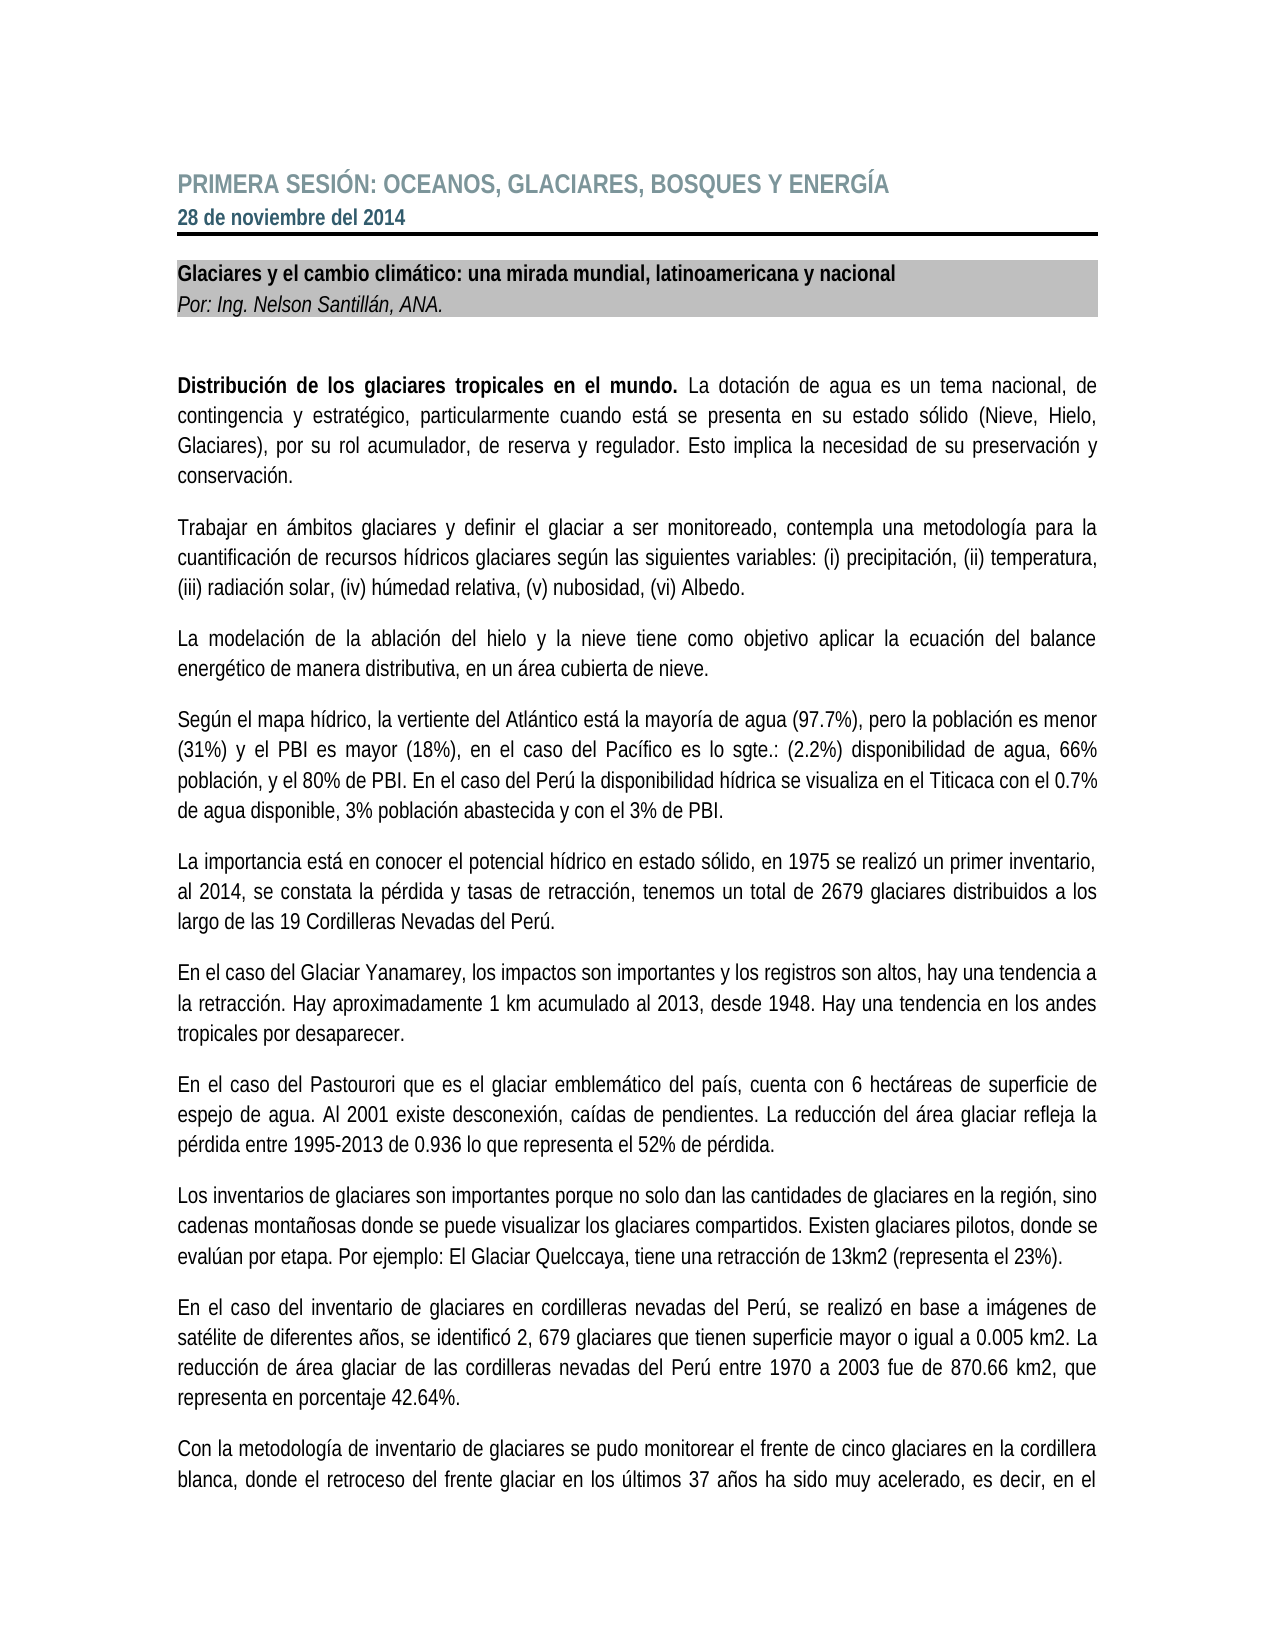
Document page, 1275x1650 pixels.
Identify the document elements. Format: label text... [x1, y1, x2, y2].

text Distribución de los glaciares tropicales en el mundo. La dotación de agua es un tema nacional, de contingencia y estratégico, particularmente cuando está se presenta en su estado sólido (Nieve, Hielo, Glaciares), por su rol acumulador, de reserva y regulador. Esto implica la necesidad de su preservación y conservación. [177, 372, 1098, 489]
text 28 de noviembre del 2014 [177, 204, 1098, 232]
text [177, 1435, 1098, 1492]
text La modelación de la ablación del hielo y la nieve tiene como objetivo aplicar la ecuación del balance energético de manera distributiva, en un área cubierta de nieve. [177, 625, 1098, 681]
text En el caso del inventario de glaciares en cordilleras nevadas del Perú, se realizó en base a imágenes de satélite de diferentes años, se identificó 2, 679 glaciares que tienen superficie mayor o igual a 0.005 km2. La reducción de área glaciar de las cordilleras nevadas del Perú entre 1970 a 2003 fue de 870.66 km2, que representa en porcentaje 42.64%. [177, 1294, 1098, 1411]
text La importancia está en conocer el potencial hídrico en estado sólido, en 1975 se realizó un primer inventario, al 2014, se constata la pérdida y tasas de retracción, tenemos un total de 2679 glaciares distribuidos a los largo de las 19 Cordilleras Nevadas del Perú. [177, 848, 1098, 934]
subtitle PRIMERA SESIÓN: OCEANOS, GLACIARES, BOSQUES Y ENERGÍA [177, 168, 1098, 199]
text Según el mapa hídrico, la vertiente del Atlántico está la mayoría de agua (97.7%), pero la población es menor (31%) y el PBI es mayor (18%), en el caso del Pacífico es lo sgte.: (2.2%) disponibilidad de agua, 66% población, y el 80% de PBI. En el caso del Perú la disponibilidad hídrica se visualiza en el Titicaca con el 0.7% de agua disponible, 3% población abastecida y con el 3% de PBI. [177, 706, 1098, 823]
text En el caso del Glaciar Yanamarey, los impactos son importantes y los registros son altos, hay una tendencia a la retracción. Hay aproximadamente 1 km acumulado al 2013, desde 1948. Hay una tendencia en los andes tropicales por desaparecer. [177, 959, 1098, 1046]
text Los inventarios de glaciares son importantes porque no solo dan las cantidades de glaciares en la región, sino cadenas montañosas donde se puede visualizar los glaciares compartidos. Existen glaciares pilotos, donde se evalúan por etapa. Por ejemplo: El Glaciar Quelccaya, tiene una retracción de 13km2 (representa el 23%). [177, 1182, 1098, 1269]
text En el caso del Pastourori que es el glaciar emblemático del país, cuenta con 6 hectáreas de superficie de espejo de agua. Al 2001 existe desconexión, caídas de pendientes. La reducción del área glaciar refleja la pérdida entre 1995-2013 de 0.936 lo que representa el 52% de pérdida. [177, 1071, 1098, 1157]
text Glaciares y el cambio climático: una mirada mundial, latinoamericana y nacional [177, 260, 1098, 287]
text Por: Ing. Nelson Santillán, ANA. [177, 291, 1098, 317]
text Trabajar en ámbitos glaciares y definir el glaciar a ser monitoreado, contempla una metodología para la cuantificación de recursos hídricos glaciares según las siguientes variables: (i) precipitación, (ii) temperatura, (iii) radiación solar, (iv) húmedad relativa, (v) nubosidad, (vi) Albedo. [177, 513, 1098, 600]
